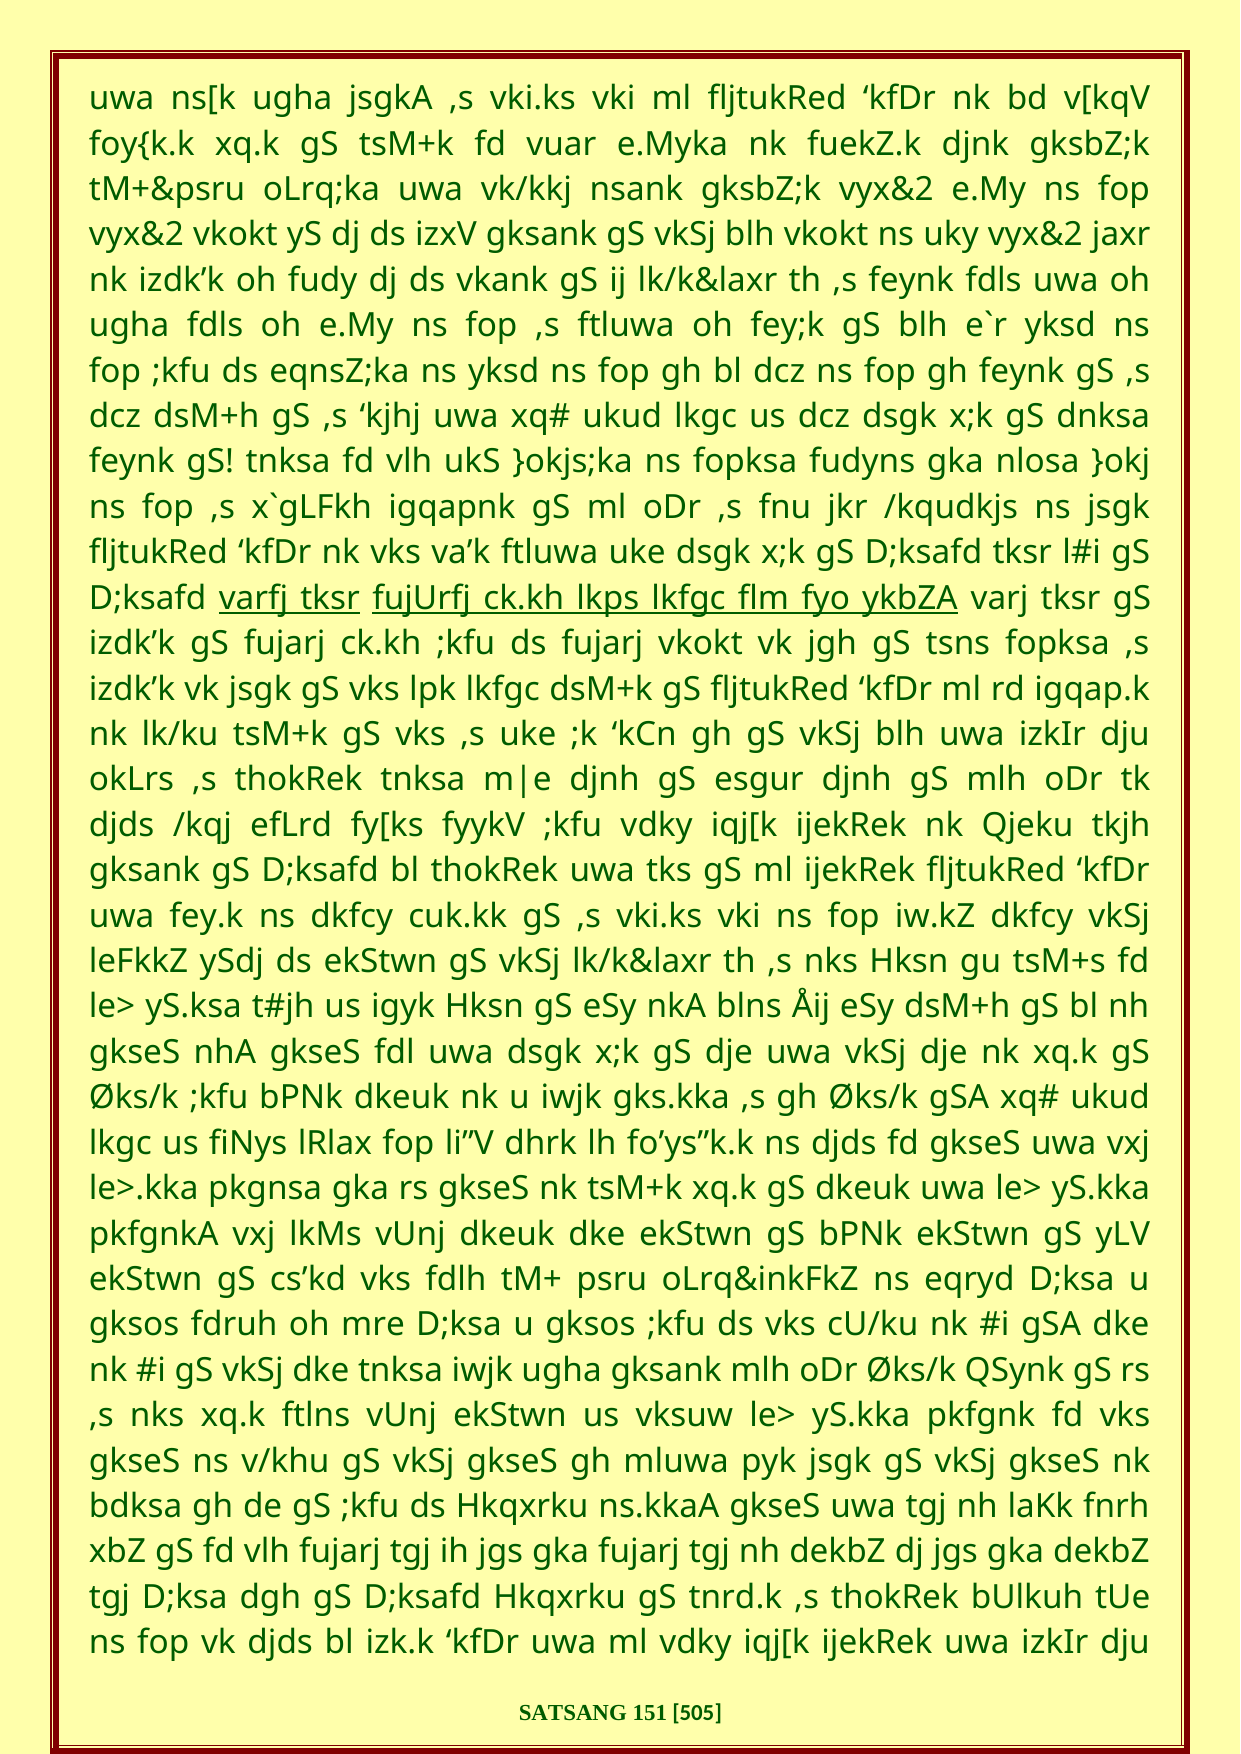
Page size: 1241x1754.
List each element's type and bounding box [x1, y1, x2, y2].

text [89, 74, 1152, 1663]
